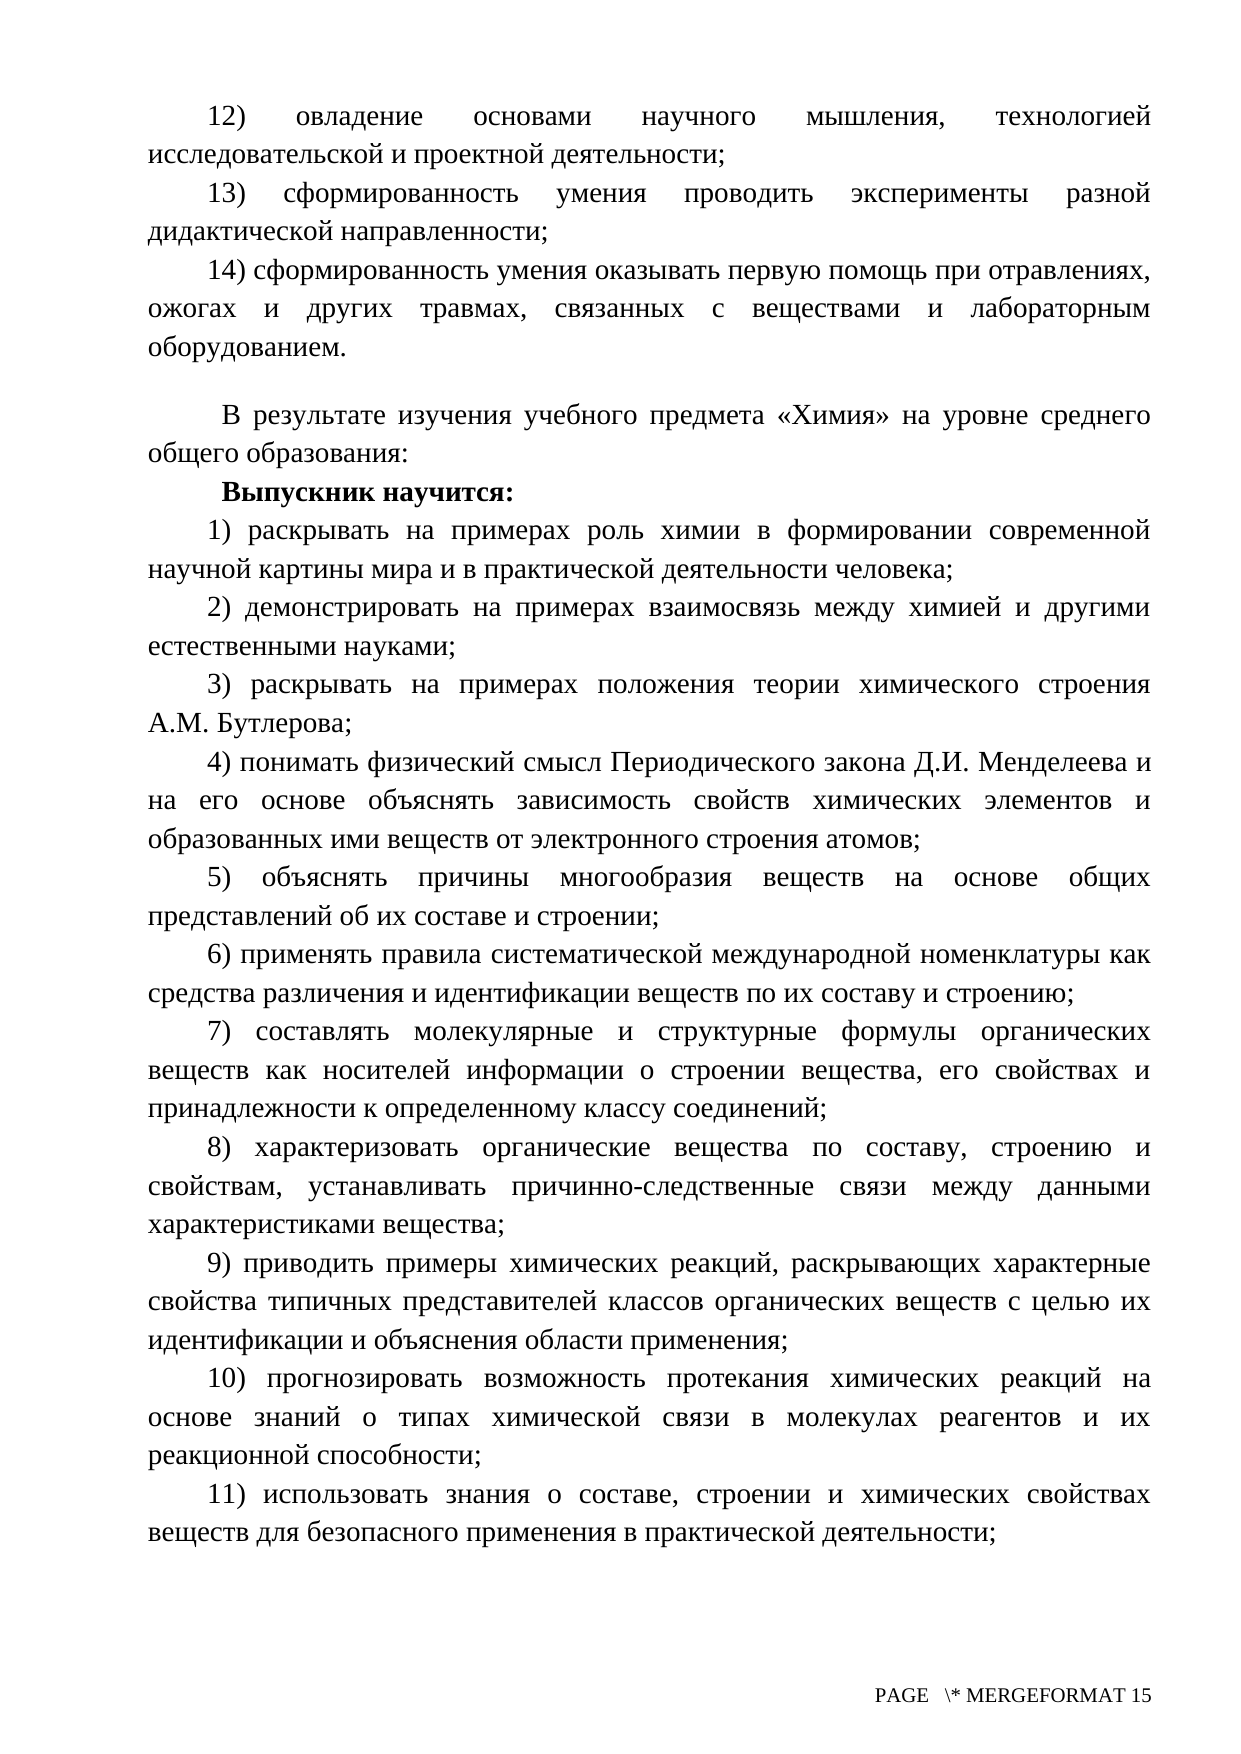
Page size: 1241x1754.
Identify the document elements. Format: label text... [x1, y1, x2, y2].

text В результате изучения учебного предмета «Химия» на уровне среднего общего образования: [148, 397, 1152, 469]
text 4) понимать физический смысл Периодического закона Д.И. Менделеева и на его основе объяснять зависимость свойств химических элементов и образованных ими веществ от электронного строения атомов; [148, 744, 1152, 854]
text 3) раскрывать на примерах положения теории химического строения А.М. Бутлерова; [148, 667, 1152, 739]
text 12) овладение основами научного мышления, технологией исследовательской и проектной деятельности; [148, 98, 1152, 170]
text 13) сформированность умения проводить эксперименты разной дидактической направленности; [148, 175, 1152, 247]
text Выпускник научится: [148, 474, 1152, 507]
text 6) применять правила систематической международной номенклатуры как средства различения и идентификации веществ по их составу и строению; [148, 936, 1152, 1008]
text 9) приводить примеры химических реакций, раскрывающих характерные свойства типичных представителей классов органических веществ с целью их идентификации и объяснения области применения; [148, 1245, 1152, 1355]
text 8) характеризовать органические вещества по составу, строению и свойствам, устанавливать причинно-следственные связи между данными характеристиками вещества; [148, 1129, 1152, 1240]
text 7) составлять молекулярные и структурные формулы органических веществ как носителей информации о строении вещества, его свойствах и принадлежности к определенному классу соединений; [148, 1013, 1152, 1124]
text 2) демонстрировать на примерах взаимосвязь между химией и другими естественными науками; [148, 589, 1152, 662]
text 1) раскрывать на примерах роль химии в формировании современной научной картины мира и в практической деятельности человека; [148, 512, 1152, 584]
text 10) прогнозировать возможность протекания химических реакций на основе знаний о типах химической связи в молекулах реагентов и их реакционной способности; [148, 1360, 1152, 1471]
text 5) объяснять причины многообразия веществ на основе общих представлений об их составе и строении; [148, 859, 1152, 931]
text 14) сформированность умения оказывать первую помощь при отравлениях, ожогах и других травмах, связанных с веществами и лабораторным оборудованием. [148, 252, 1152, 363]
text 11) использовать знания о составе, строении и химических свойствах веществ для безопасного применения в практической деятельности; [148, 1476, 1152, 1548]
